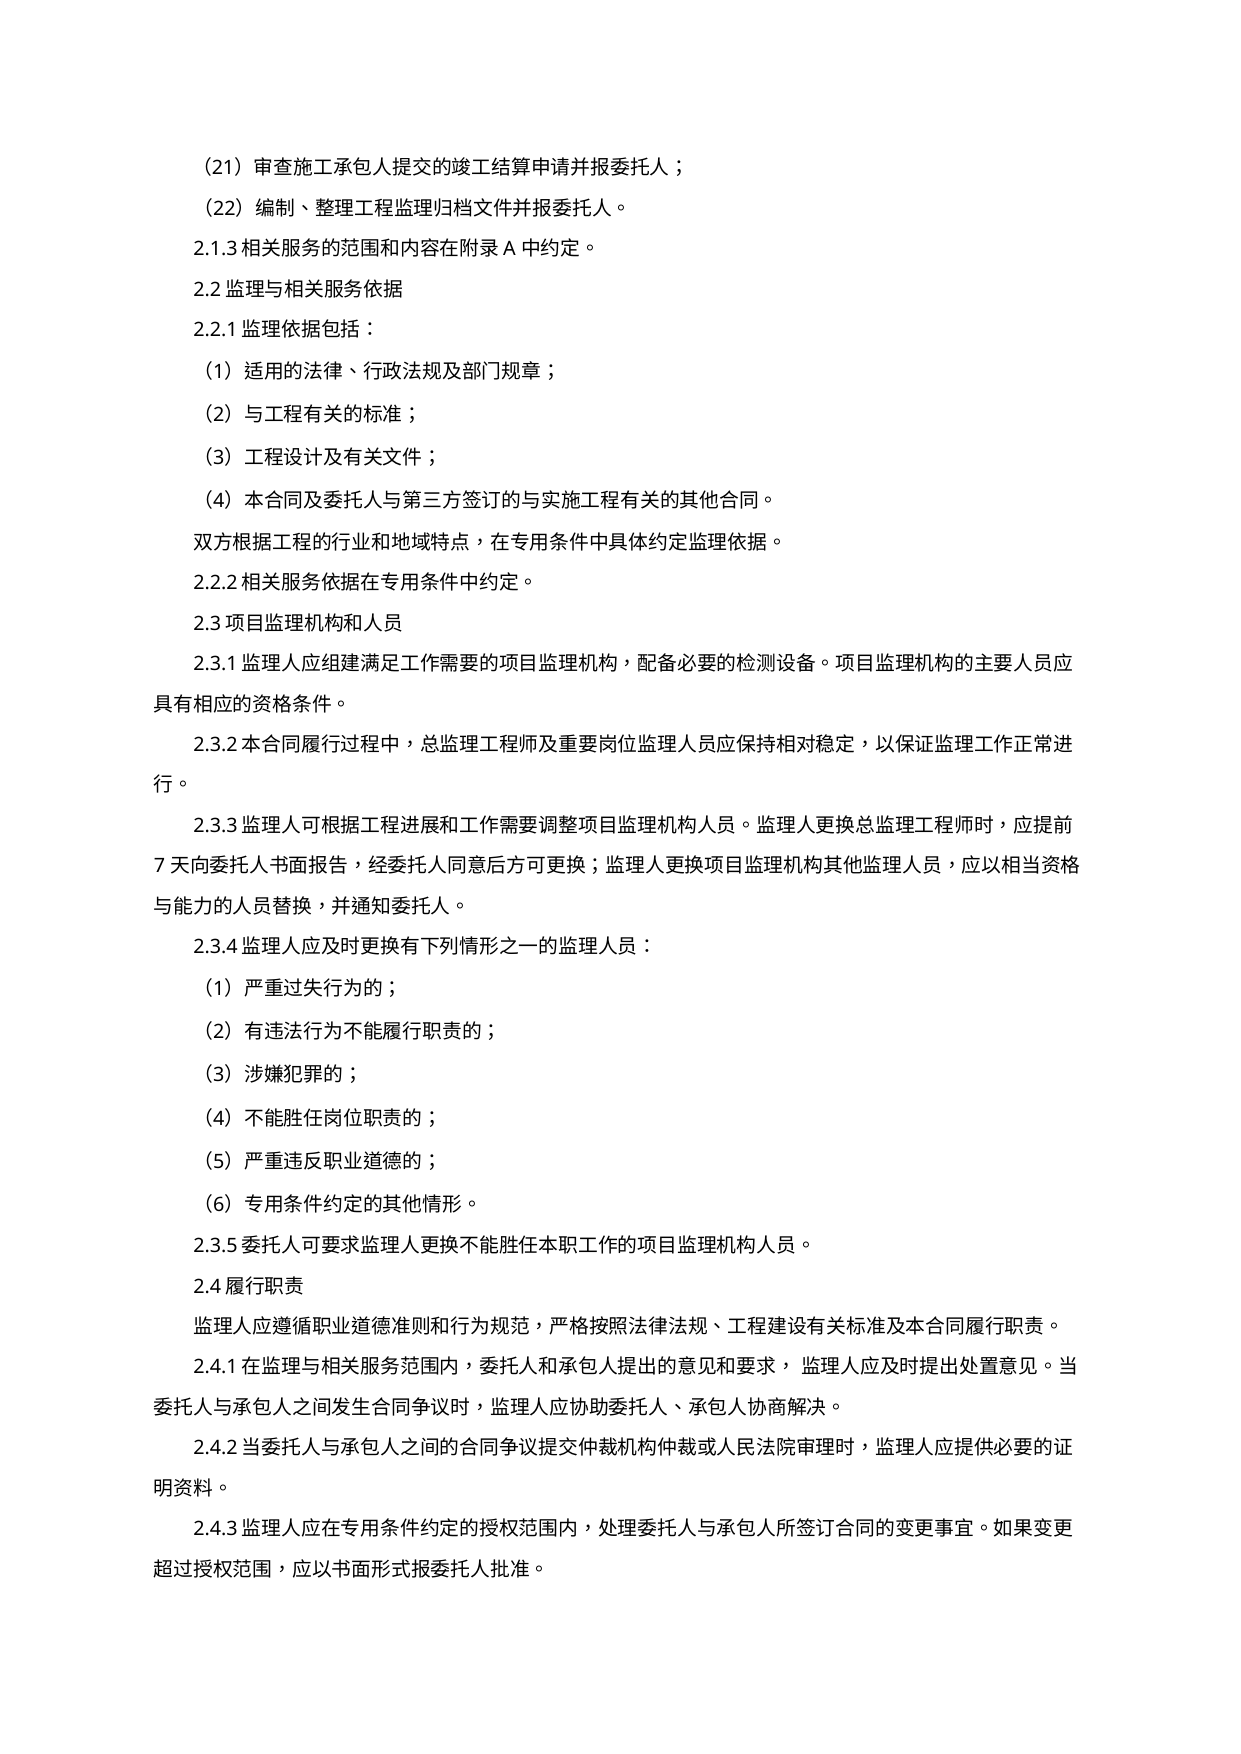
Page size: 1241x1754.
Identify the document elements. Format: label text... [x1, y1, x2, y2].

list 2.1.3相关服务的范围和内容在附录A 中约定。 [153, 234, 1087, 261]
list 2.2.2相关服务依据在专用条件中约定。 [153, 568, 1087, 596]
list 2.4.2当委托人与承包人之间的合同争议提交仲裁机构仲裁或人民法院审理时，监理人应提供必要的证明资料。 [153, 1433, 1087, 1501]
list （1）严重过失行为的； [153, 973, 1087, 1001]
list （2）与工程有关的标准； [153, 399, 1087, 427]
list （6）专用条件约定的其他情形。 [153, 1188, 1087, 1217]
list （3）工程设计及有关文件； [153, 442, 1087, 471]
list 2.3.4监理人应及时更换有下列情形之一的监理人员： [153, 932, 1087, 959]
list 2.3.3监理人可根据工程进展和工作需要调整项目监理机构人员。监理人更换总监理工程师时，应提前 7 天向委托人书面报告，经委托人同意后方可更换；监理人更换项目监理机构其他监理人员，应以相当资格与能力的人员替换，并通知委托人。 [153, 811, 1087, 919]
list 2.2.1监理依据包括： [153, 315, 1087, 342]
list 2.4履行职责 [153, 1272, 1087, 1299]
list 2.4.3监理人应在专用条件约定的授权范围内，处理委托人与承包人所签订合同的变更事宜。如果变更超过授权范围，应以书面形式报委托人批准。 [153, 1514, 1087, 1582]
list （3）涉嫌犯罪的； [153, 1059, 1087, 1088]
list （5）严重违反职业道德的； [153, 1145, 1087, 1174]
list （4）本合同及委托人与第三方签订的与实施工程有关的其他合同。 [153, 485, 1087, 514]
list 监理人应遵循职业道德准则和行为规范，严格按照法律法规、工程建设有关标准及本合同履行职责。 [153, 1312, 1087, 1339]
list （21）审查施工承包人提交的竣工结算申请并报委托人； [153, 153, 1087, 181]
list （1）适用的法律、行政法规及部门规章； [153, 356, 1087, 384]
list 2.3项目监理机构和人员 [153, 609, 1087, 636]
list （4）不能胜任岗位职责的； [153, 1102, 1087, 1131]
list 2.3.2本合同履行过程中，总监理工程师及重要岗位监理人员应保持相对稳定，以保证监理工作正常进行。 [153, 730, 1087, 798]
list （22）编制、整理工程监理归档文件并报委托人。 [153, 194, 1087, 221]
list 双方根据工程的行业和地域特点，在专用条件中具体约定监理依据。 [153, 528, 1087, 555]
list （2）有违法行为不能履行职责的； [153, 1016, 1087, 1044]
list 2.3.5委托人可要求监理人更换不能胜任本职工作的项目监理机构人员。 [153, 1231, 1087, 1258]
list 2.3.1监理人应组建满足工作需要的项目监理机构，配备必要的检测设备。项目监理机构的主要人员应具有相应的资格条件。 [153, 649, 1087, 717]
list 2.2监理与相关服务依据 [153, 275, 1087, 302]
list 2.4.1在监理与相关服务范围内，委托人和承包人提出的意见和要求， 监理人应及时提出处置意见。当委托人与承包人之间发生合同争议时，监理人应协助委托人、承包人协商解决。 [153, 1353, 1087, 1420]
